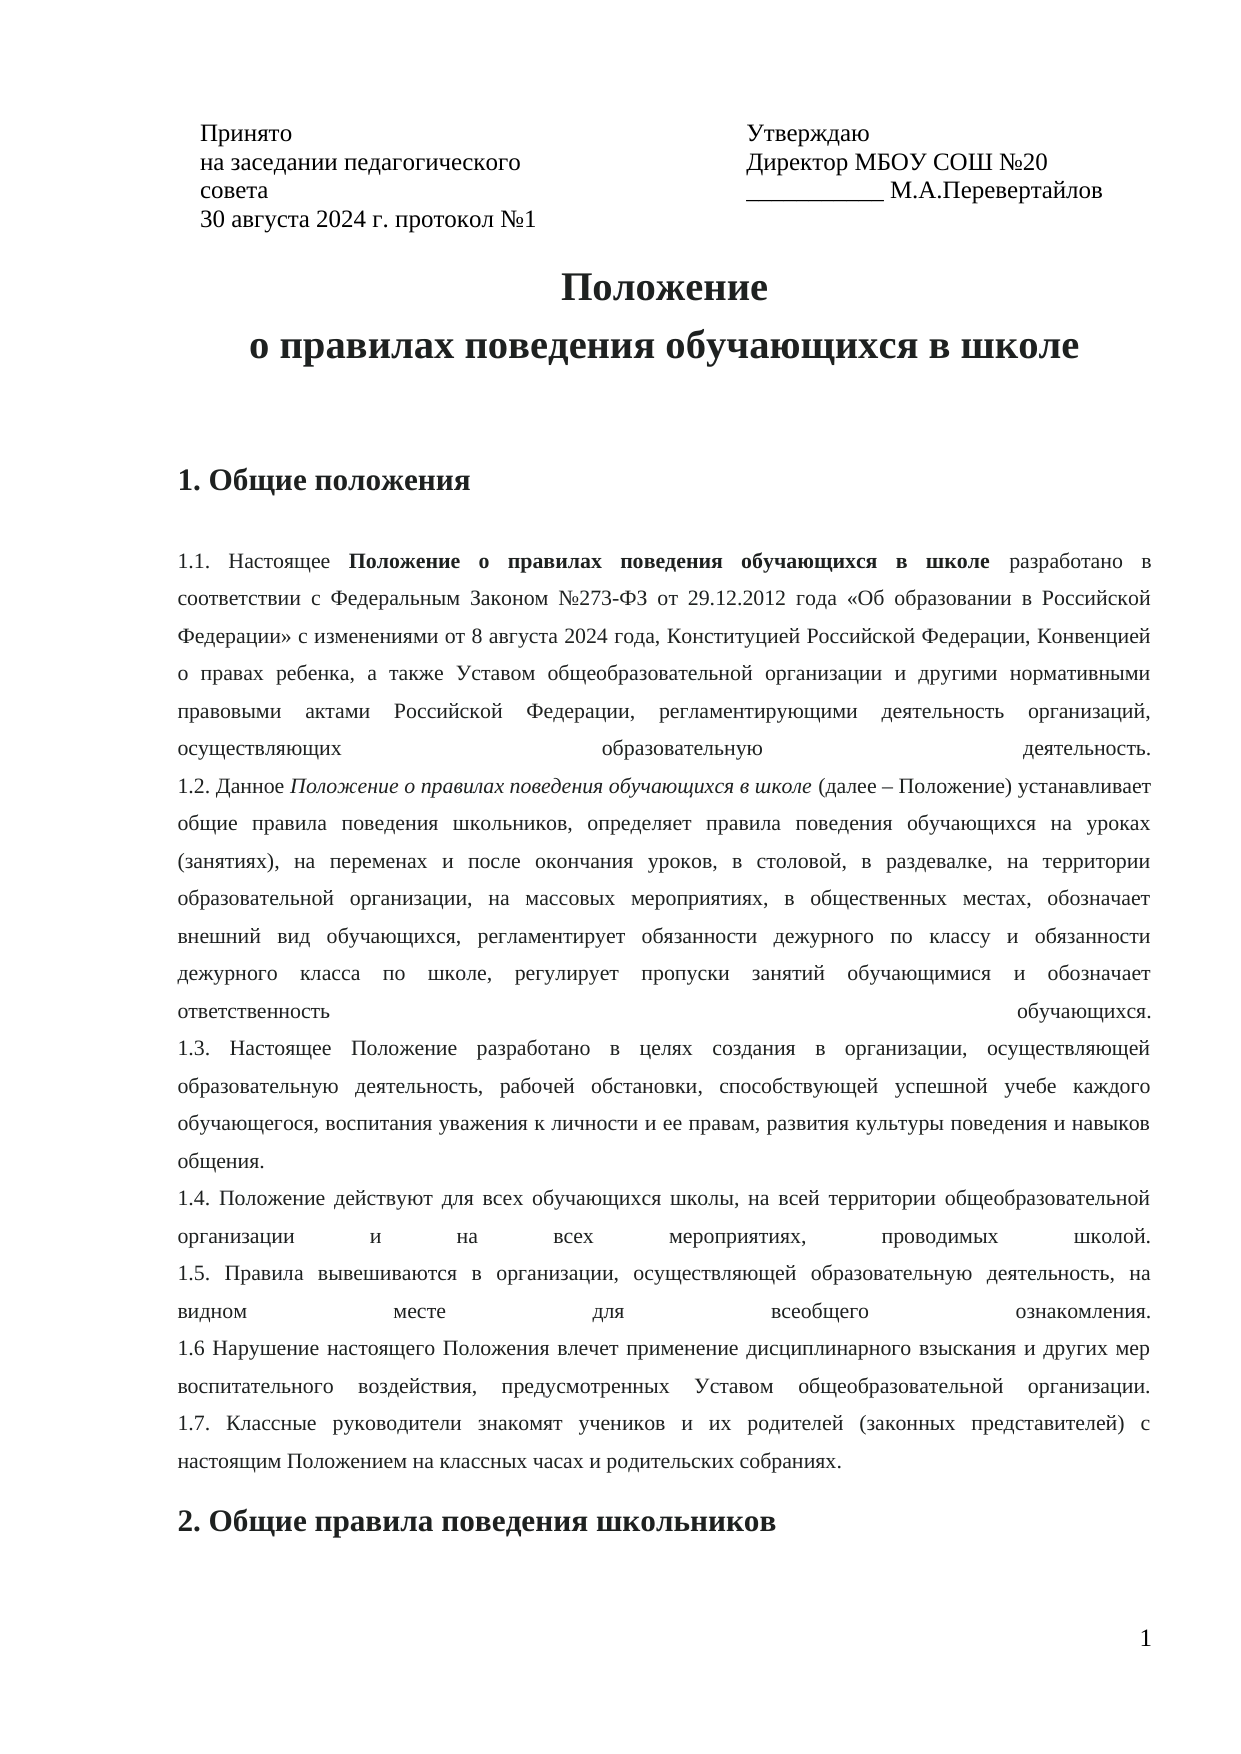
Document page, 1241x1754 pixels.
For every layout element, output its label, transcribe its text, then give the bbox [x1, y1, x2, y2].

subtitle 2. Общие правила поведения школьников [177, 1502, 1152, 1538]
table_header Принято на заседании педагогического совета 30 августа 2024 г. протокол №1 [189, 118, 735, 233]
subtitle 1. Общие положения [177, 461, 1152, 497]
text 1.1. Настоящее Положение о правилах поведения обучающихся в школе разработано в соответствии с Федеральным Законом №273-ФЗ от 29.12.2012 года «Об образовании в Российской Федерации» с изменениями от 8 августа 2024 года, Конституцией Российской Федерации, Конвенцией о правах ребенка, а также Уставом общеобразовательной организации и другими нормативными правовыми актами Российской Федерации, регламентирующими деятельность организаций, осуществляющих образовательную деятельность. 1.2. Данное Положение о правилах поведения обучающихся в школе (далее – Положение) устанавливает общие правила поведения школьников, определяет правила поведения обучающихся на уроках (занятиях), на переменах и после окончания уроков, в столовой, в раздевалке, на территории образовательной организации, на массовых мероприятиях, в общественных местах, обозначает внешний вид обучающихся, регламентирует обязанности дежурного по классу и обязанности дежурного класса по школе, регулирует пропуски занятий обучающимися и обозначает ответственность обучающихся. 1.3. Настоящее Положение разработано в целях создания в организации, осуществляющей образовательную деятельность, рабочей обстановки, способствующей успешной учебе каждого обучающегося, воспитания уважения к личности и ее правам, развития культуры поведения и навыков общения. 1.4. Положение действуют для всех обучающихся школы, на всей территории общеобразовательной организации и на всех мероприятиях, проводимых школой. 1.5. Правила вывешиваются в организации, осуществляющей образовательную деятельность, на видном месте для всеобщего ознакомления. 1.6 Нарушение настоящего Положения влечет применение дисциплинарного взыскания и других мер воспитательного воздействия, предусмотренных Уставом общеобразовательной организации. 1.7. Классные руководители знакомят учеников и их родителей (законных представителей) с настоящим Положением на классных часах и родительских собраниях. [177, 536, 1152, 1473]
subtitle Положение о правилах поведения обучающихся в школе [177, 262, 1152, 367]
table_header Утверждаю Директор МБОУ СОШ №20 ___________ М.А.Перевертайлов [735, 118, 1148, 233]
